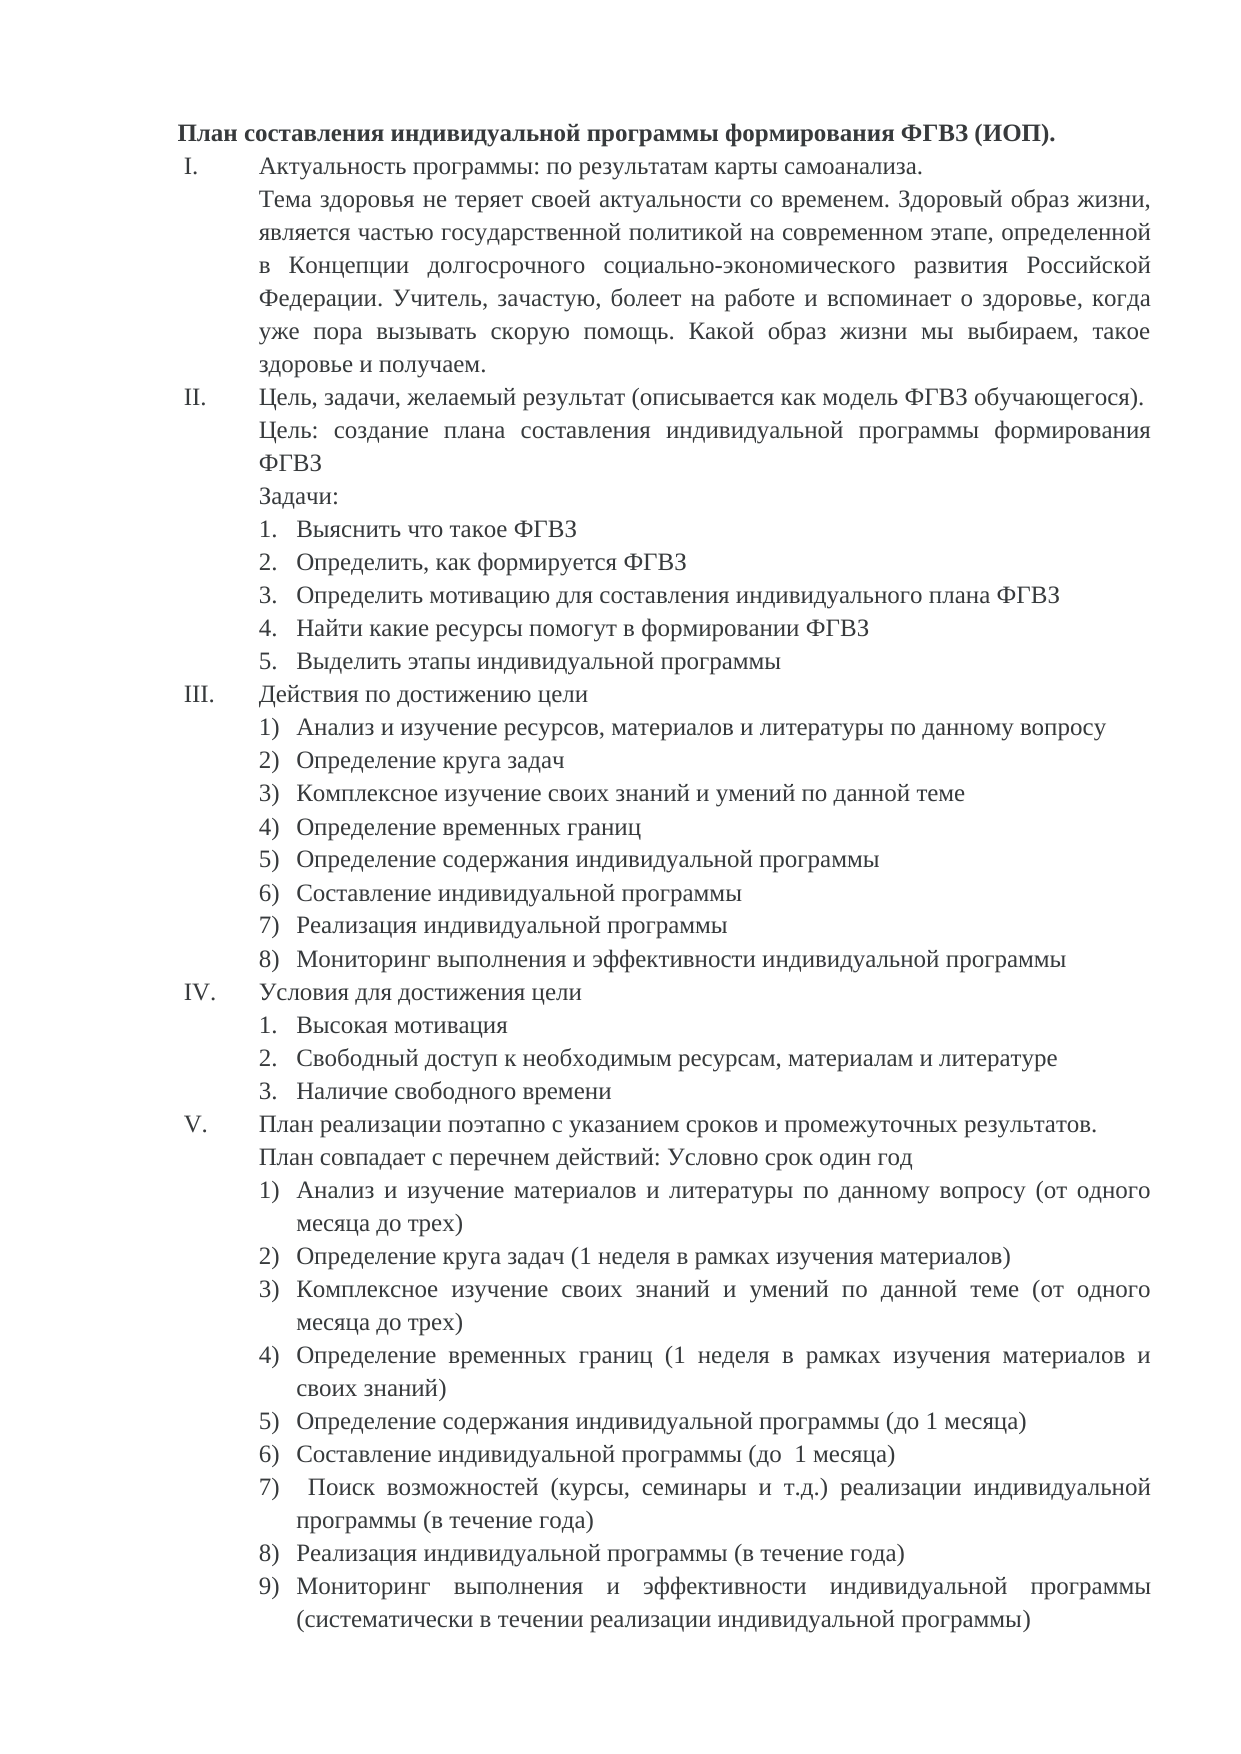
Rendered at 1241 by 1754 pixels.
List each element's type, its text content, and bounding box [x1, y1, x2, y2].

list Выделить этапы индивидуальной программы [258, 646, 1152, 675]
list Наличие свободного времени [258, 1076, 1152, 1104]
list Действия по достижению цели [183, 679, 1152, 708]
list Составление индивидуальной программы [258, 878, 1152, 906]
list Анализ и изучение ресурсов, материалов и литературы по данному вопросу [258, 712, 1152, 741]
list Определение содержания индивидуальной программы [258, 844, 1152, 873]
list Свободный доступ к необходимым ресурсам, материалам и литературе [258, 1043, 1152, 1071]
list Поиск возможностей (курсы, семинары и т.д.) реализации индивидуальной программы (в течение года) [258, 1472, 1152, 1534]
text План составления индивидуальной программы формирования ФГВЗ (ИОП). [177, 118, 1152, 147]
text План совпадает с перечнем действий: Условно срок один год [258, 1142, 1152, 1171]
list Мониторинг выполнения и эффективности индивидуальной программы [258, 944, 1152, 972]
list Выяснить что такое ФГВЗ [258, 514, 1152, 543]
list Определение содержания индивидуальной программы (до 1 месяца) [258, 1406, 1152, 1435]
list Комплексное изучение своих знаний и умений по данной теме (от одного месяца до трех) [258, 1274, 1152, 1336]
list Определение круга задач [258, 746, 1152, 774]
list Реализация индивидуальной программы (в течение года) [258, 1538, 1152, 1567]
list Реализация индивидуальной программы [258, 911, 1152, 939]
list Определить, как формируется ФГВЗ [258, 547, 1152, 576]
list Определить мотивацию для составления индивидуального плана ФГВЗ [258, 580, 1152, 609]
list Определение круга задач (1 неделя в рамках изучения материалов) [258, 1241, 1152, 1269]
list Составление индивидуальной программы (до 1 месяца) [258, 1439, 1152, 1468]
list План реализации поэтапно с указанием сроков и промежуточных результатов. [183, 1109, 1152, 1137]
list Определение временных границ [258, 812, 1152, 840]
text Цель: создание плана составления индивидуальной программы формирования ФГВЗ [258, 415, 1152, 477]
list Цель, задачи, желаемый результат (описывается как модель ФГВЗ обучающегося). [183, 382, 1152, 411]
text Задачи: [258, 481, 1152, 510]
list Определение временных границ (1 неделя в рамках изучения материалов и своих знаний) [258, 1340, 1152, 1402]
list Высокая мотивация [258, 1010, 1152, 1038]
list Мониторинг выполнения и эффективности индивидуальной программы (систематически в течении реализации индивидуальной программы) [258, 1571, 1152, 1633]
list Условия для достижения цели [183, 977, 1152, 1005]
list Актуальность программы: по результатам карты самоанализа. [183, 151, 1152, 180]
list Анализ и изучение материалов и литературы по данному вопросу (от одного месяца до трех) [258, 1175, 1152, 1237]
list Комплексное изучение своих знаний и умений по данной теме [258, 778, 1152, 807]
list Найти какие ресурсы помогут в формировании ФГВЗ [258, 613, 1152, 642]
text Тема здоровья не теряет своей актуальности со временем. Здоровый образ жизни, является частью государственной политикой на современном этапе, определенной в Концепции долгосрочного социально-экономического развития Российской Федерации. Учитель, зачастую, болеет на работе и вспоминает о здоровье, когда уже пора вызывать скорую помощь. Какой образ жизни мы выбираем, такое здоровье и получаем. [258, 184, 1152, 378]
